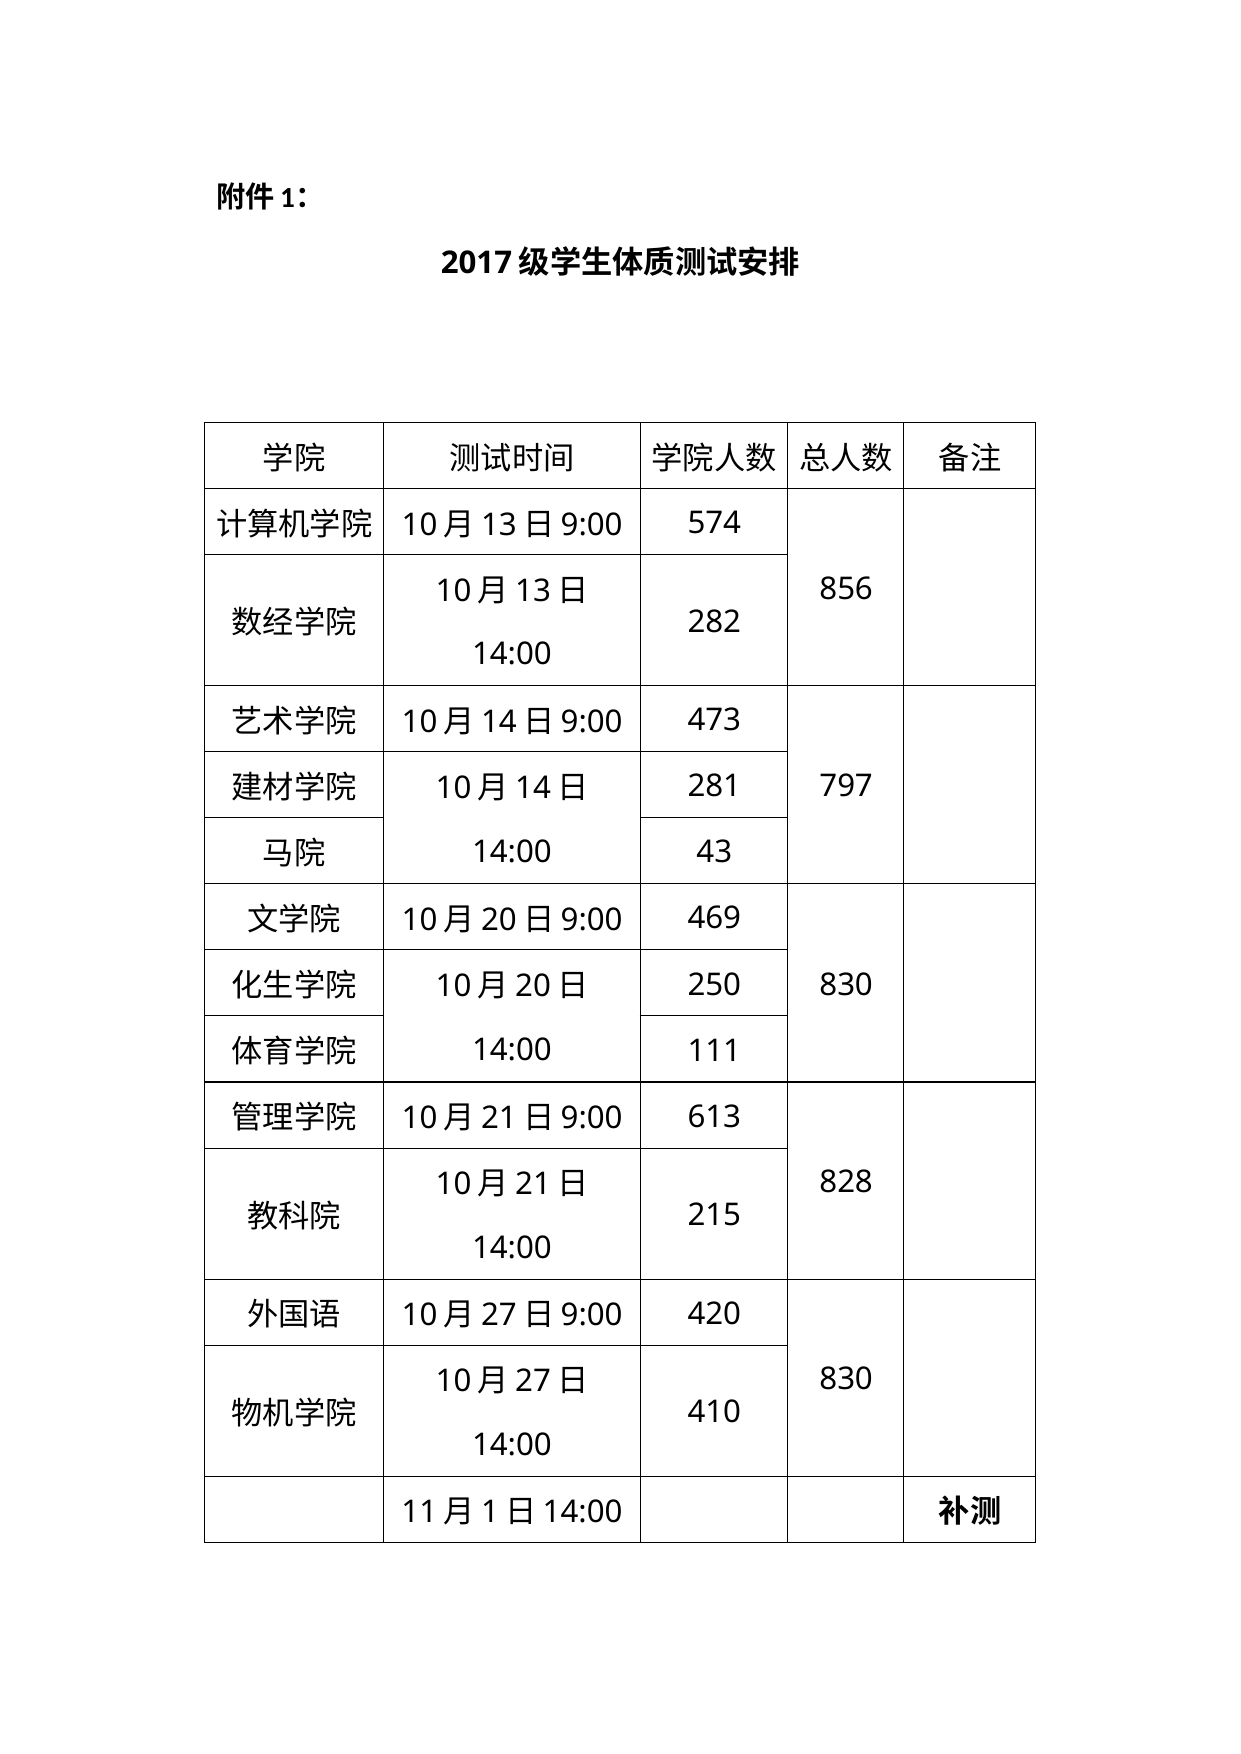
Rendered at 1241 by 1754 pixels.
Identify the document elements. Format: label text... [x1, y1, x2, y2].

table_cell 10月14日14:00 [384, 752, 640, 883]
table_cell 250 [641, 950, 787, 1015]
table_cell 10月21日14:00 [384, 1149, 640, 1278]
table_cell 473 [641, 686, 787, 751]
table_cell 111 [641, 1016, 787, 1081]
table_cell 797 [788, 686, 903, 883]
table_cell 420 [641, 1280, 787, 1344]
table_cell 文学院 [205, 884, 383, 949]
table_cell 410 [641, 1346, 787, 1476]
table_cell 574 [641, 489, 787, 554]
table_cell [904, 489, 1035, 685]
table_cell [641, 1477, 787, 1542]
table_cell 10月14日9:00 [384, 686, 640, 751]
table_cell 856 [788, 489, 903, 685]
table_cell [788, 1477, 903, 1542]
table_cell 管理学院 [205, 1083, 383, 1147]
table_header 附件1： 2017级学生体质测试安排 [205, 162, 1036, 422]
table_cell 总人数 [788, 423, 903, 488]
table_cell 282 [641, 555, 787, 685]
table_cell 469 [641, 884, 787, 949]
table_cell 化生学院 [205, 950, 383, 1015]
table_cell 10月27日14:00 [384, 1346, 640, 1476]
table_cell 613 [641, 1083, 787, 1147]
table_cell 艺术学院 [205, 686, 383, 751]
table_cell 马院 [205, 818, 383, 883]
table_cell 数经学院 [205, 555, 383, 685]
table_cell 830 [788, 884, 903, 1081]
table_cell 830 [788, 1280, 903, 1476]
table_cell [205, 1477, 383, 1542]
table_cell 10月20日14:00 [384, 950, 640, 1081]
table_cell 10月13日9:00 [384, 489, 640, 554]
table_cell 补测 [904, 1477, 1035, 1542]
table_cell 10月21日9:00 [384, 1083, 640, 1147]
table_cell 10月13日14:00 [384, 555, 640, 685]
table_cell 43 [641, 818, 787, 883]
table_cell 备注 [904, 423, 1035, 488]
table_cell 计算机学院 [205, 489, 383, 554]
table_cell [904, 1083, 1035, 1278]
table_cell 学院 [205, 423, 383, 488]
table_cell 学院人数 [641, 423, 787, 488]
table_cell 物机学院 [205, 1346, 383, 1476]
table_cell [904, 1280, 1035, 1476]
table_cell 215 [641, 1149, 787, 1278]
table_cell [904, 686, 1035, 883]
table_cell 体育学院 [205, 1016, 383, 1081]
table_cell 测试时间 [384, 423, 640, 488]
table_cell 10月20日9:00 [384, 884, 640, 949]
table_cell 828 [788, 1083, 903, 1278]
table_cell 外国语 [205, 1280, 383, 1344]
table_cell 281 [641, 752, 787, 817]
table_cell 建材学院 [205, 752, 383, 817]
table_cell 10月27日9:00 [384, 1280, 640, 1344]
table_cell 11月1日14:00 [384, 1477, 640, 1542]
table_cell 教科院 [205, 1149, 383, 1278]
table_cell [904, 884, 1035, 1081]
